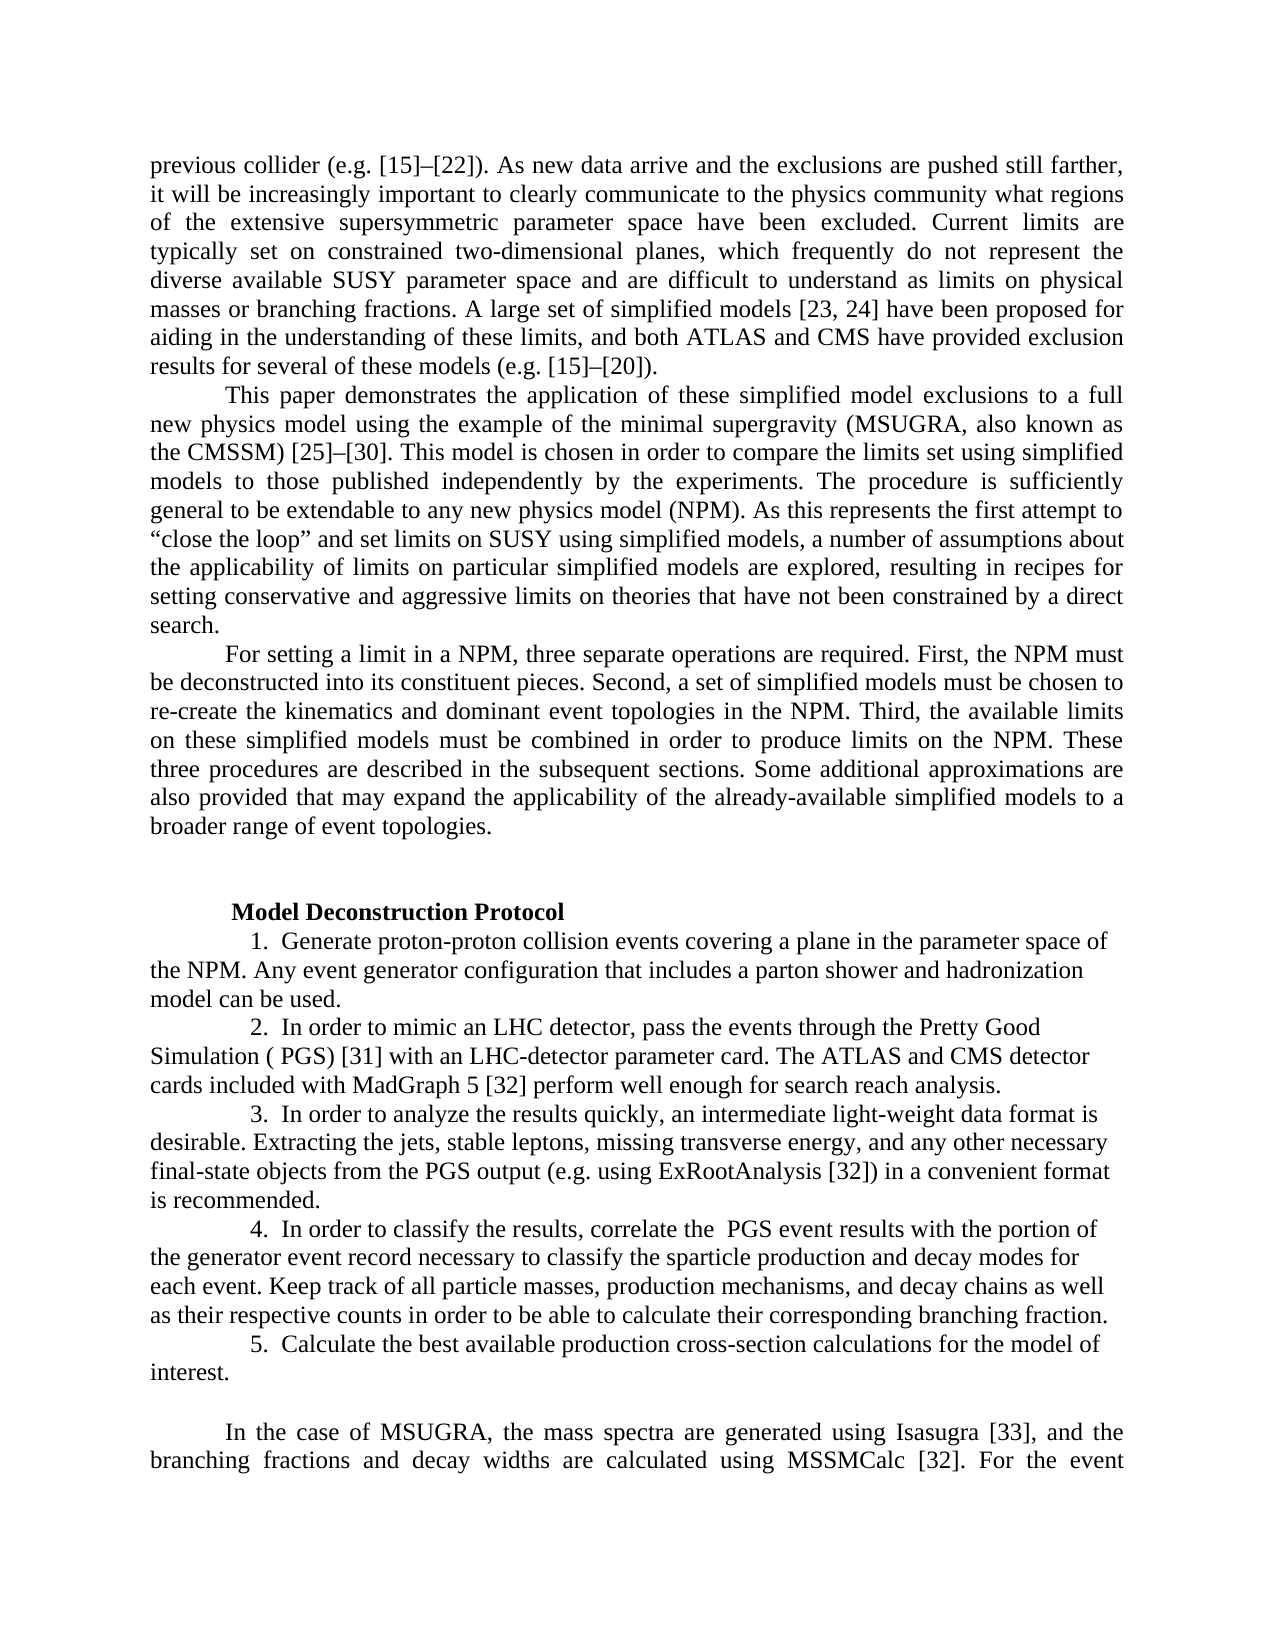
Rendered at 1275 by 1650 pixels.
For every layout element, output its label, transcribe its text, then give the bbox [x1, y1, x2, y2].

text 1. Generate proton-proton collision events covering a plane in the parameter space of the NPM. Any event generator configuration that includes a parton shower and hadronization model can be used. [150, 926, 1125, 1012]
text 4. In order to classify the results, correlate the PGS event results with the portion of the generator event record necessary to classify the sparticle production and decay modes for each event. Keep track of all particle masses, production mechanisms, and decay chains as well as their respective counts in order to be able to calculate their corresponding branching fraction. [150, 1214, 1125, 1329]
text 3. In order to analyze the results quickly, an intermediate light-weight data format is desirable. Extracting the jets, stable leptons, missing transverse energy, and any other necessary final-state objects from the PGS output (e.g. using ExRootAnalysis [32]) in a convenient format is recommended. [150, 1099, 1125, 1214]
text 2. In order to mimic an LHC detector, pass the events through the Pretty Good Simulation ( PGS) [31] with an LHC-detector parameter card. The ATLAS and CMS detector cards included with MadGraph 5 [32] perform well enough for search reach analysis. [150, 1012, 1125, 1099]
text For setting a limit in a NPM, three separate operations are required. First, the NPM must be deconstructed into its constituent pieces. Second, a set of simplified models must be chosen to re-create the kinematics and dominant event topologies in the NPM. Third, the available limits on these simplified models must be combined in order to produce limits on the NPM. These three procedures are described in the subsequent sections. Some additional approximations are also provided that may expand the applicability of the already-available simplified models to a broader range of event topologies. [150, 639, 1125, 840]
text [150, 150, 1125, 380]
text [150, 1417, 1125, 1474]
text This paper demonstrates the application of these simplified model exclusions to a full new physics model using the example of the minimal supergravity (MSUGRA, also known as the CMSSM) [25]–[30]. This model is chosen in order to compare the limits set using simplified models to those published independently by the experiments. The procedure is sufficiently general to be extendable to any new physics model (NPM). As this represents the first attempt to “close the loop” and set limits on SUSY using simplified models, a number of assumptions about the applicability of limits on particular simplified models are explored, resulting in recipes for setting conservative and aggressive limits on theories that have not been constrained by a direct search. [150, 380, 1125, 639]
text 5. Calculate the best available production cross-section calculations for the model of interest. [150, 1329, 1125, 1386]
text Model Deconstruction Protocol [150, 897, 1125, 926]
